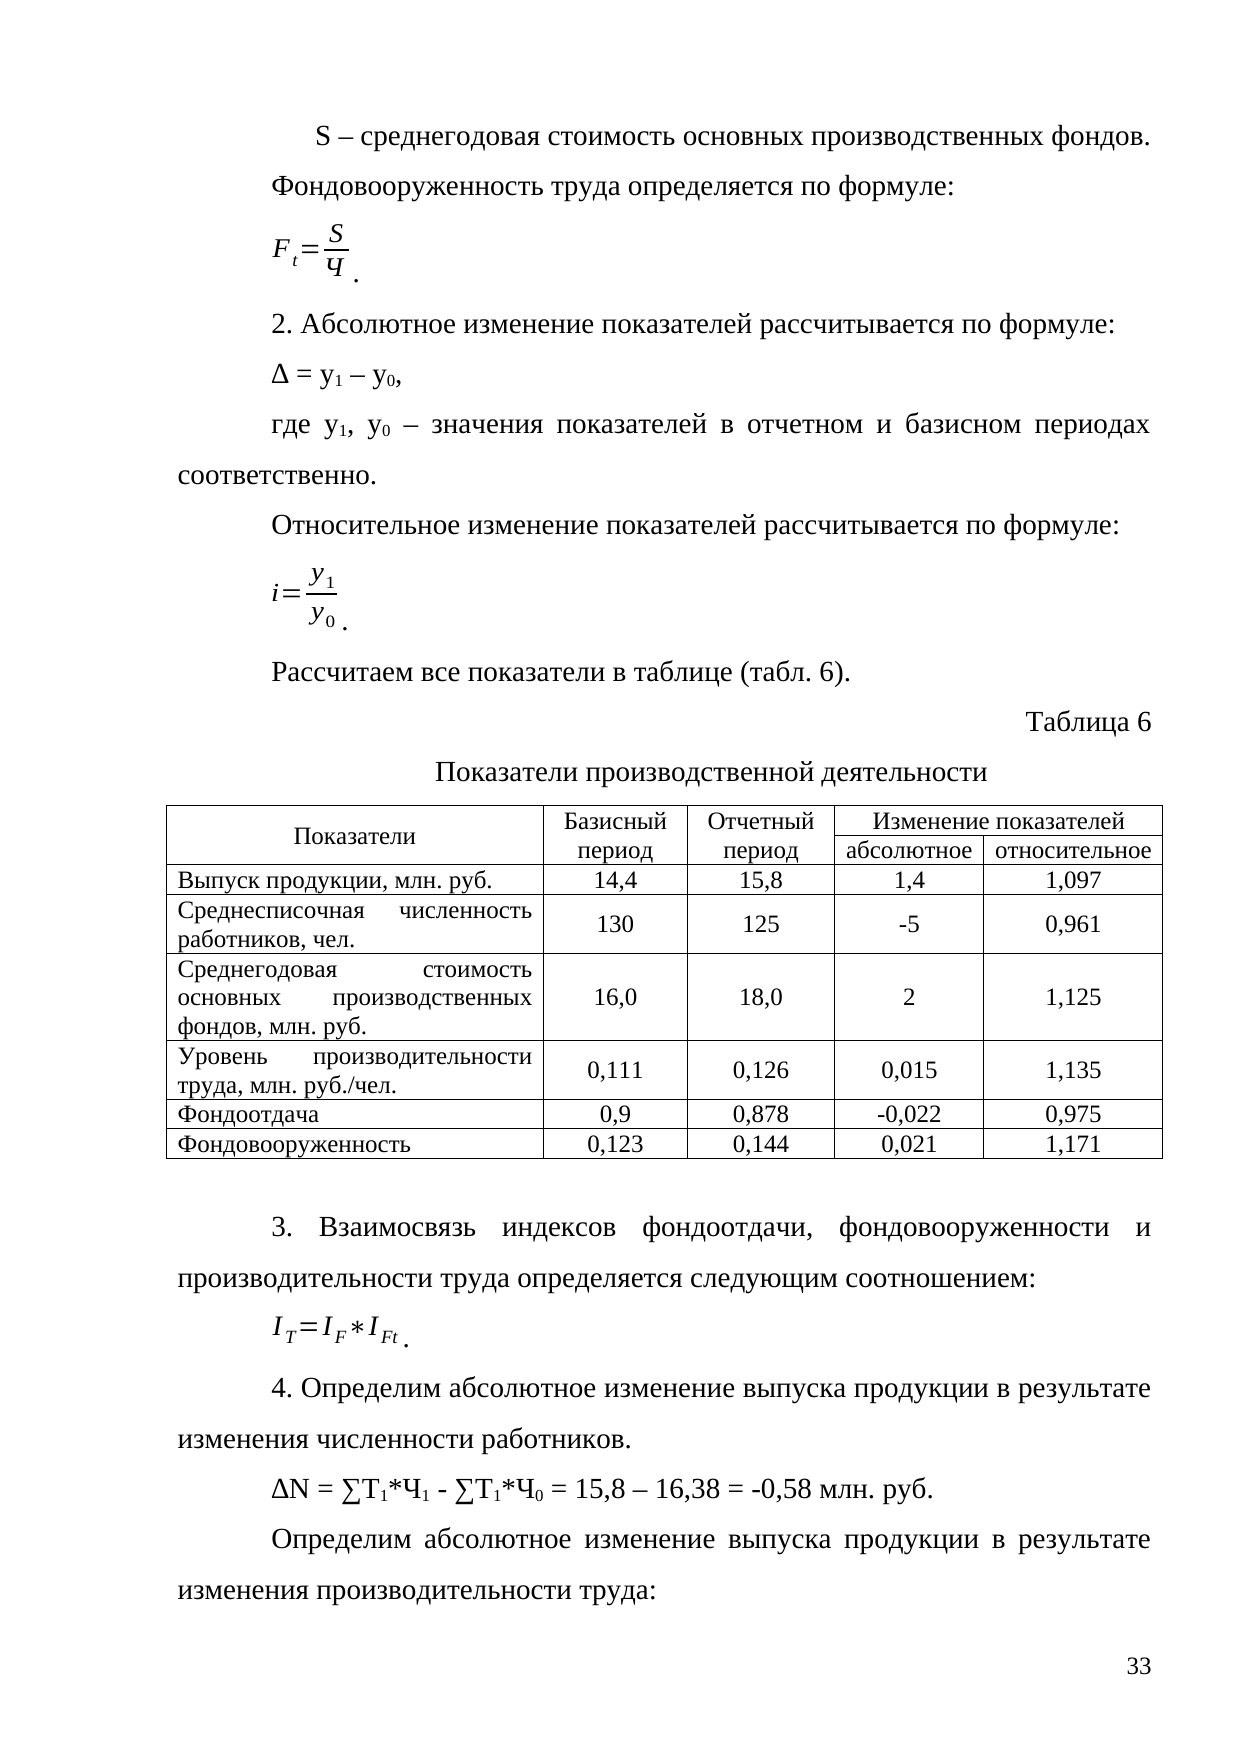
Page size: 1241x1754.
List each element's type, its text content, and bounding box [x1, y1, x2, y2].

table_cell 0,144 [688, 1129, 834, 1158]
table_cell 0,015 [835, 1041, 983, 1098]
text Таблица 6 [177, 704, 1152, 738]
text Показатели производственной деятельности [177, 754, 1152, 788]
table_header Показатели [167, 806, 543, 864]
table_cell Среднесписочная численность работников, чел. [167, 895, 543, 953]
table_cell 14,4 [544, 865, 687, 894]
table_cell 130 [544, 895, 687, 953]
text Относительное изменение показателей рассчитывается по формуле: [177, 507, 1152, 541]
table_cell -5 [835, 895, 983, 953]
table_cell 0,123 [544, 1129, 687, 1158]
table_header Изменение показателей [835, 806, 1162, 834]
table_cell 0,021 [835, 1129, 983, 1158]
table_cell 125 [688, 895, 834, 953]
table_cell 18,0 [688, 954, 834, 1040]
text . [177, 1310, 1152, 1354]
table_cell 0,961 [984, 895, 1162, 953]
text Фондовооруженность труда определяется по формуле: [177, 168, 1152, 202]
text Рассчитаем все показатели в таблице (табл. 6). [177, 654, 1152, 687]
table_cell 0,111 [544, 1041, 687, 1098]
table_cell 0,9 [544, 1100, 687, 1128]
text Определим абсолютное изменение выпуска продукции в результате изменения производительности труда: [177, 1522, 1152, 1605]
text 4. Определим абсолютное изменение выпуска продукции в результате изменения численности работников. [177, 1371, 1152, 1454]
table_cell 1,125 [984, 954, 1162, 1040]
text ∆N = ∑T1*Ч1 - ∑T1*Ч0 = 15,8 – 16,38 = -0,58 млн. руб. [177, 1471, 1152, 1505]
table_cell относительное [984, 836, 1162, 864]
table_cell Уровень производительности труда, млн. руб./чел. [167, 1041, 543, 1098]
text S – среднегодовая стоимость основных производственных фондов. [177, 118, 1152, 152]
text 3. Взаимосвязь индексов фондоотдачи, фондовооруженности и производительности труда определяется следующим соотношением: [177, 1209, 1152, 1293]
table_cell 1,097 [984, 865, 1162, 894]
table_cell 1,171 [984, 1129, 1162, 1158]
text ∆ = у1 – у0, [177, 356, 1152, 390]
table_cell 2 [835, 954, 983, 1040]
table_header Базисный период [544, 806, 687, 864]
table_cell 0,878 [688, 1100, 834, 1128]
text 2. Абсолютное изменение показателей рассчитывается по формуле: [177, 306, 1152, 339]
table_cell Фондовооруженность [167, 1129, 543, 1158]
text где у1, у0 – значения показателей в отчетном и базисном периодах соответственно. [177, 406, 1152, 490]
table_cell Выпуск продукции, млн. руб. [167, 865, 543, 894]
text . [177, 557, 1152, 637]
table_header Отчетный период [688, 806, 834, 864]
table_cell 1,4 [835, 865, 983, 894]
table_cell 0,975 [984, 1100, 1162, 1128]
table_cell -0,022 [835, 1100, 983, 1128]
table_cell Среднегодовая стоимость основных производственных фондов, млн. руб. [167, 954, 543, 1040]
table_cell 16,0 [544, 954, 687, 1040]
table_cell 15,8 [688, 865, 834, 894]
table_cell 0,126 [688, 1041, 834, 1098]
table_cell Фондоотдача [167, 1100, 543, 1128]
table_cell абсолютное [835, 836, 983, 864]
text . [177, 219, 1152, 289]
table_cell 1,135 [984, 1041, 1162, 1098]
